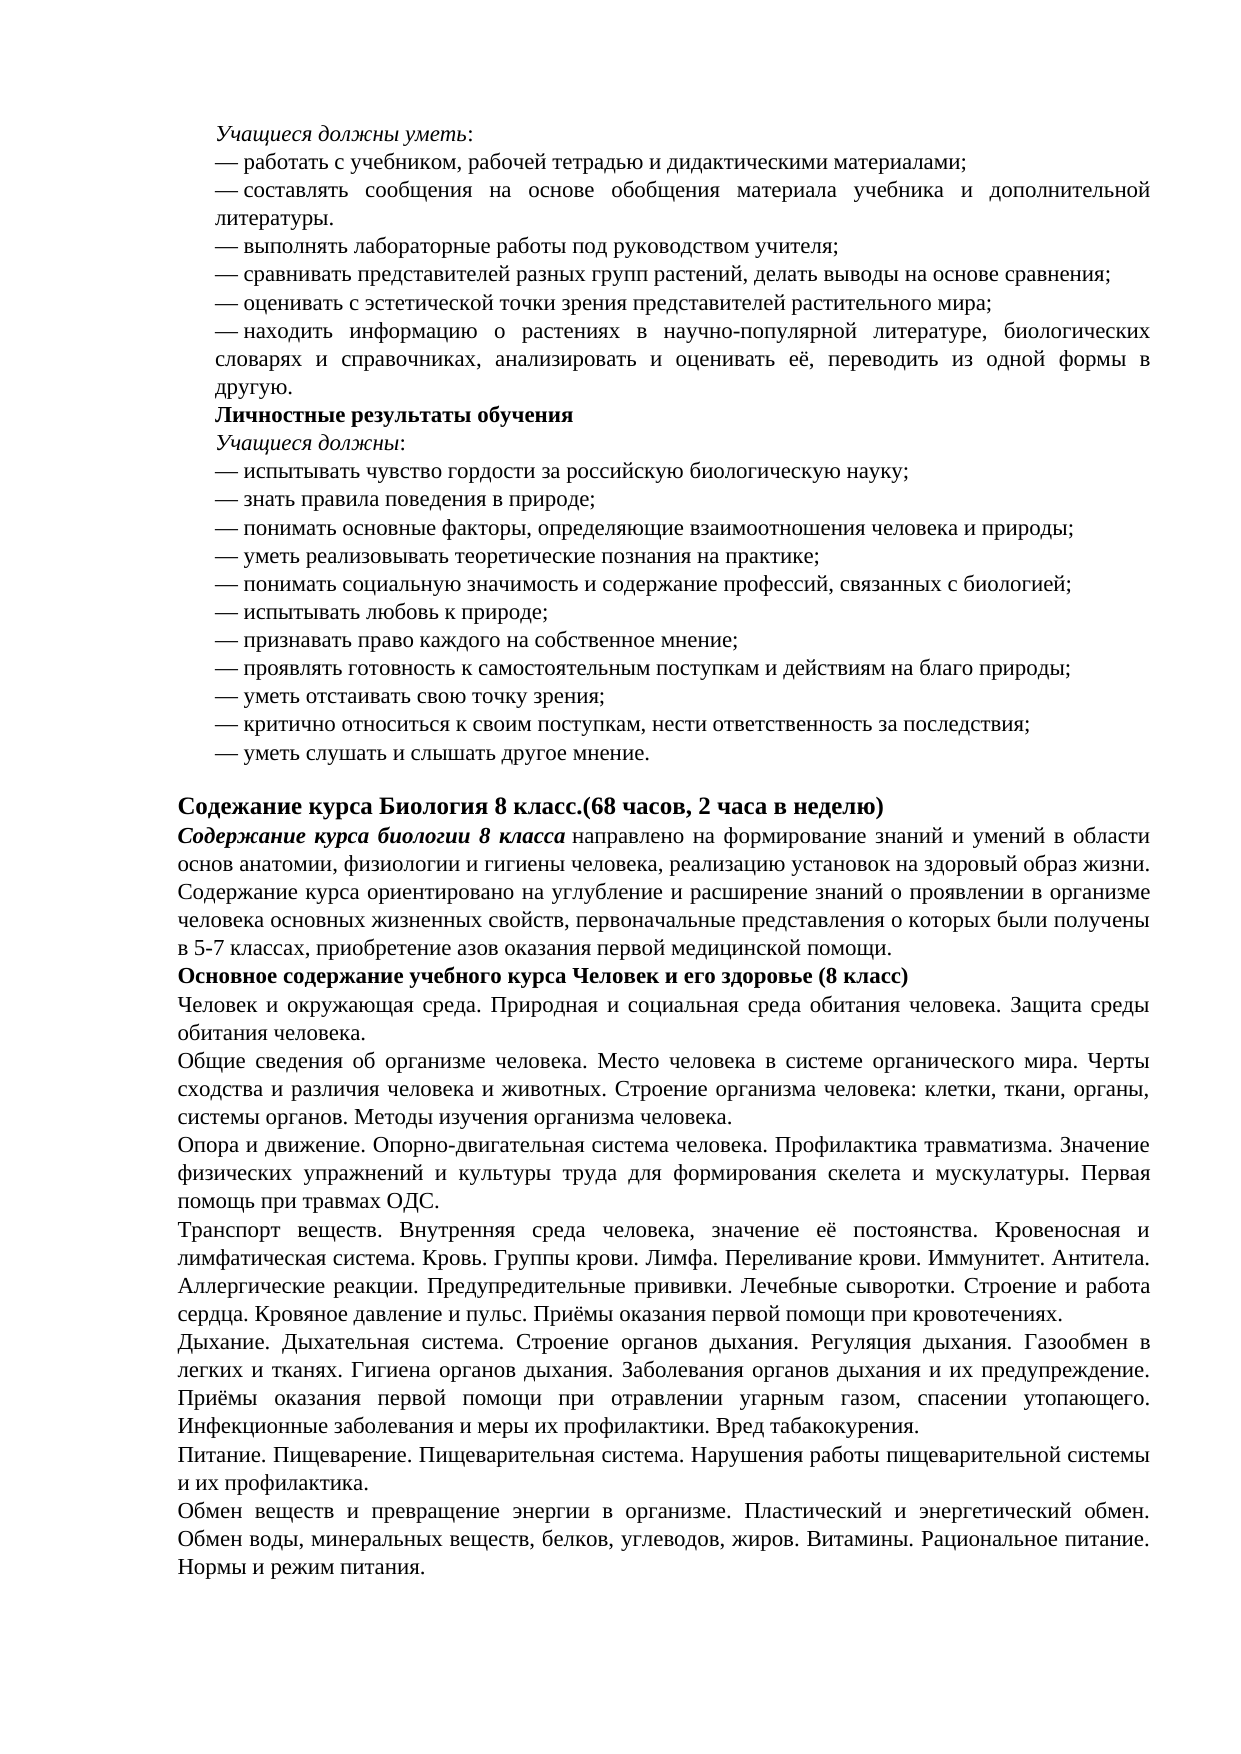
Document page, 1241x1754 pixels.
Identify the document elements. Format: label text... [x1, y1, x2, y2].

text Содержание курса биологии 8 класса направлено на формирование знаний и умений в области основ анатомии, физиологии и гигиены человека, реализацию установок на здоровый образ жизни. Содержание курса ориентировано на углубление и расширение знаний о проявлении в организме человека основных жизненных свойств, первоначальные представления о которых были получены в 5-7 классах, приобретение азов оказания первой медицинской помощи. [177, 820, 1152, 961]
text — составлять сообщения на основе обобщения материала учебника и дополнительной литературы. [215, 174, 1152, 231]
text Человек и окружающая среда. Природная и социальная среда обитания человека. Защита среды обитания человека. [177, 989, 1152, 1045]
text Дыхание. Дыхательная система. Строение органов дыхания. Регуляция дыхания. Газообмен в легких и тканях. Гигиена органов дыхания. Заболевания органов дыхания и их предупреждение. Приёмы оказания первой помощи при отравлении угарным газом, спасении утопающего. Инфекционные заболевания и меры их профилактики. Вред табакокурения. [177, 1326, 1152, 1439]
text — критично относиться к своим поступкам, нести ответственность за последствия; [215, 709, 1152, 737]
text Основное содержание учебного курса Человек и его здоровье (8 класс) [177, 961, 1152, 989]
text — понимать основные факторы, определяющие взаимоотношения человека и природы; [215, 512, 1152, 540]
text — уметь реализовывать теоретические познания на практике; [215, 540, 1152, 568]
text — испытывать чувство гордости за российскую биологическую науку; [215, 456, 1152, 484]
text — понимать социальную значимость и содержание профессий, связанных с биологией; [215, 568, 1152, 596]
text — выполнять лабораторные работы под руководством учителя; [215, 231, 1152, 259]
text — сравнивать представителей разных групп растений, делать выводы на основе сравнения; [215, 259, 1152, 287]
text — проявлять готовность к самостоятельным поступкам и действиям на благо природы; [215, 652, 1152, 681]
text — испытывать любовь к природе; [215, 596, 1152, 624]
text Обмен веществ и превращение энергии в организме. Пластический и энергетический обмен. Обмен воды, минеральных веществ, белков, углеводов, жиров. Витамины. Рациональное питание. Нормы и режим питания. [177, 1495, 1152, 1579]
text Личностные результаты обучения [215, 399, 1152, 427]
text — уметь отстаивать свою точку зрения; [215, 681, 1152, 709]
text Учащиеся должны: [215, 427, 1152, 456]
text Питание. Пищеварение. Пищеварительная система. Нарушения работы пищеварительной системы и их профилактика. [177, 1439, 1152, 1495]
text Транспорт веществ. Внутренняя среда человека, значение её постоянства. Кровеносная и лимфатическая система. Кровь. Группы крови. Лимфа. Переливание крови. Иммунитет. Антитела. Аллергические реакции. Предупредительные прививки. Лечебные сыворотки. Строение и работа сердца. Кровяное давление и пульс. Приёмы оказания первой помощи при кровотечениях. [177, 1214, 1152, 1326]
text — признавать право каждого на собственное мнение; [215, 624, 1152, 652]
text Учащиеся должны уметь: [215, 118, 1152, 146]
text Опора и движение. Опорно-двигательная система человека. Профилактика травматизма. Значение физических упражнений и культуры труда для формирования скелета и мускулатуры. Первая помощь при травмах ОДС. [177, 1129, 1152, 1214]
text — работать с учебником, рабочей тетрадью и дидактическими материалами; [215, 146, 1152, 174]
text — уметь слушать и слышать другое мнение. [215, 737, 1152, 765]
text — находить информацию о растениях в научно-популярной литературе, биологических словарях и справочниках, анализировать и оценивать её, переводить из одной формы в другую. [215, 315, 1152, 399]
text — оценивать с эстетической точки зрения представителей растительного мира; [215, 287, 1152, 315]
text Содежание курса Биология 8 класс.(68 часов, 2 часа в неделю) [177, 791, 1152, 820]
text — знать правила поведения в природе; [215, 484, 1152, 512]
text Общие сведения об организме человека. Место человека в системе органического мира. Черты сходства и различия человека и животных. Строение организма человека: клетки, ткани, органы, системы органов. Методы изучения организма человека. [177, 1045, 1152, 1129]
